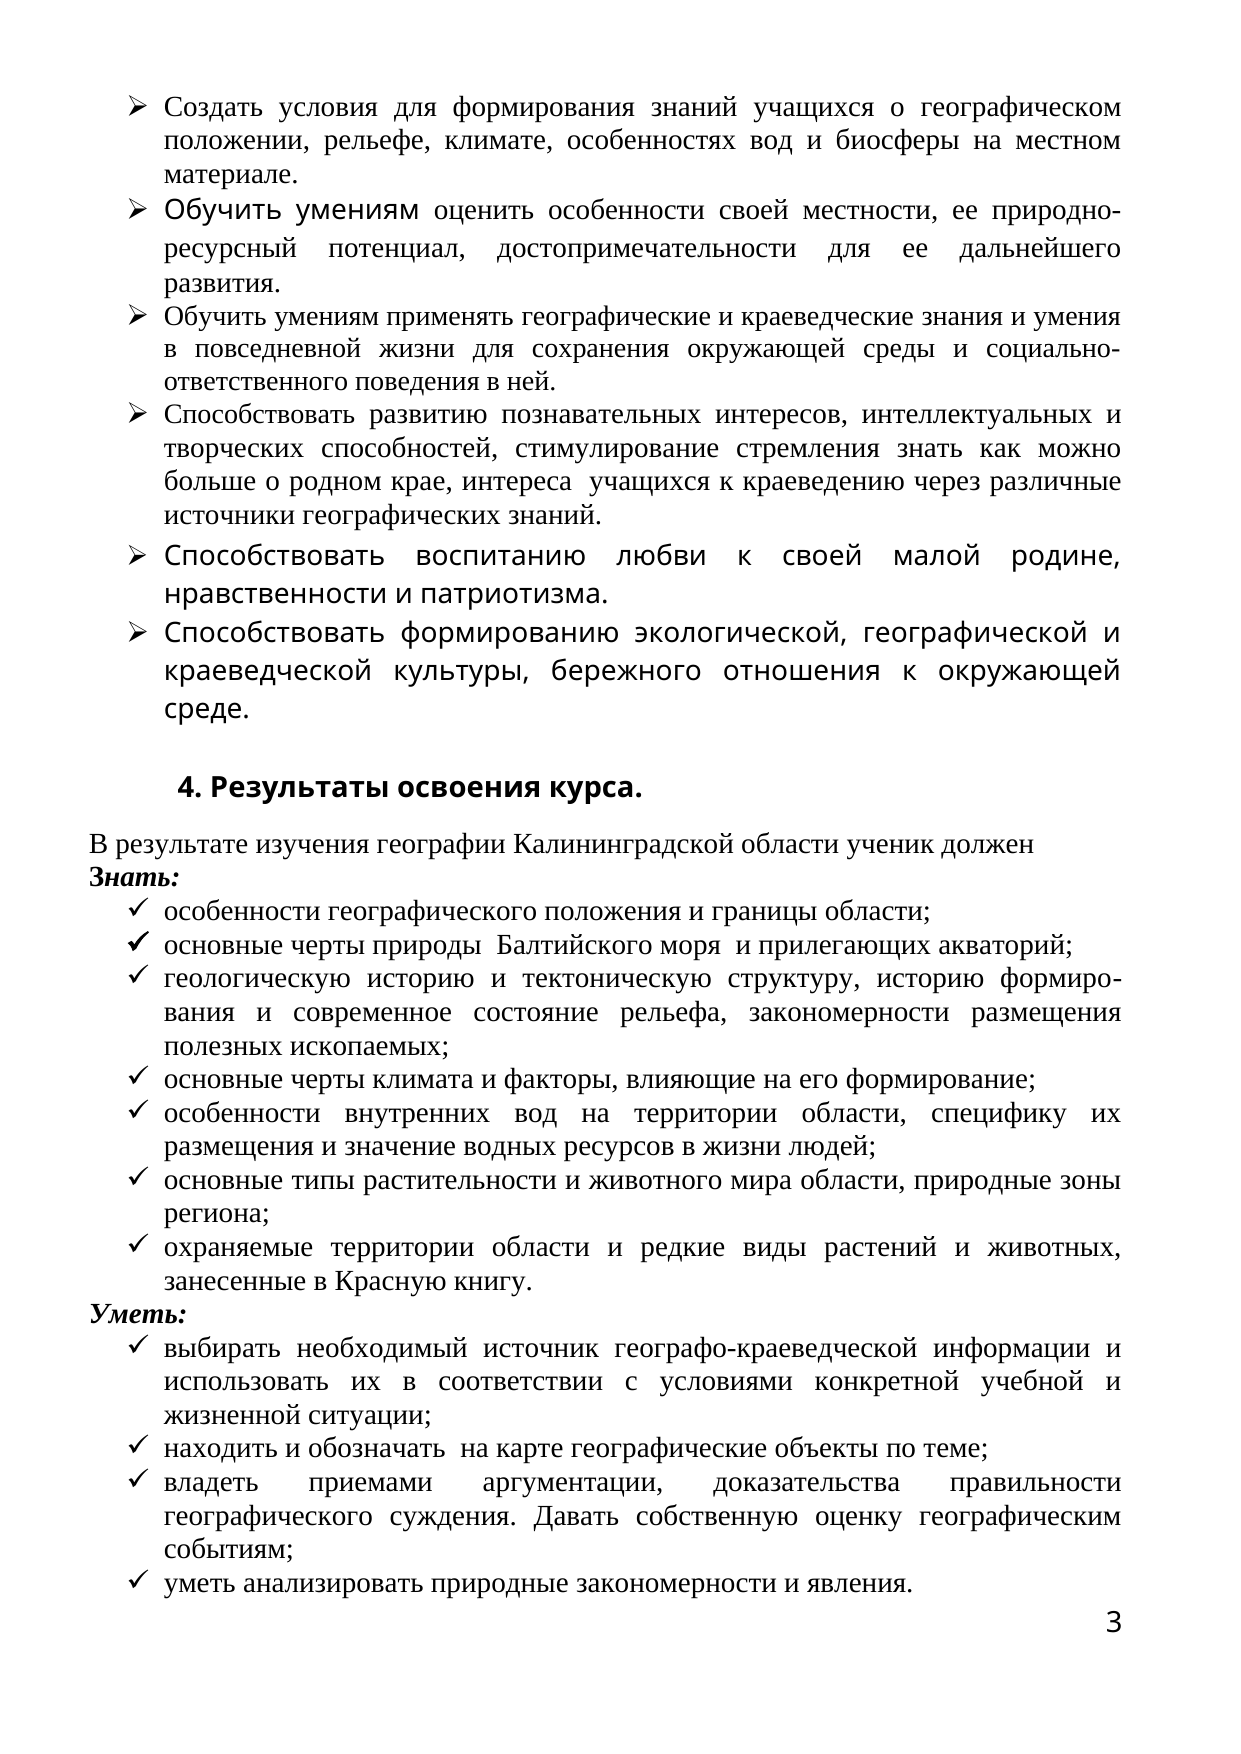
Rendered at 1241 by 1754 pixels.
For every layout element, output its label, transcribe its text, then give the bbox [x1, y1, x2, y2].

list особенности географического положения и границы области; [126, 893, 1122, 927]
list Способствовать воспитанию любви к своей малой родине, нравственности и патриотизма. [126, 535, 1122, 612]
list Обучить умениям применять географические и краеведческие знания и умения в повседневной жизни для сохранения окружающей среды и социально-ответственного поведения в ней. [126, 299, 1122, 396]
list владеть приемами аргументации, доказательства правильности географического суждения. Давать собственную оценку географическим событиям; [126, 1464, 1122, 1565]
list основные черты природы Балтийского моря и прилегающих акваторий; [126, 927, 1122, 960]
list основные типы растительности и животного мира области, природные зоны региона; [126, 1162, 1122, 1229]
list особенности внутренних вод на территории области, специфику их размещения и значение водных ресурсов в жизни людей; [126, 1095, 1122, 1162]
list Способствовать формированию экологической, географической и краеведческой культуры, бережного отношения к окружающей среде. [126, 612, 1122, 767]
list выбирать необходимый источник географо-краеведческой информации и использовать их в соответствии с условиями конкретной учебной и жизненной ситуации; [126, 1330, 1122, 1431]
list находить и обозначать на карте географические объекты по теме; [126, 1431, 1122, 1464]
list геологическую историю и тектоническую структуру, историю формирования и современное состояние рельефа, закономерности размещения полезных ископаемых; [126, 960, 1122, 1061]
text 4. Результаты освоения курса. [88, 767, 1122, 806]
list Создать условия для формирования знаний учащихся о географическом положении, рельефе, климате, особенностях вод и биосферы на местном материале. [126, 89, 1122, 189]
text Уметь: [88, 1296, 1122, 1330]
list охраняемые территории области и редкие виды растений и животных, занесенные в Красную книгу. [126, 1229, 1122, 1296]
list основные черты климата и факторы, влияющие на его формирование; [126, 1061, 1122, 1095]
list Обучить умениям оценить особенности своей местности, ее природно-ресурсный потенциал, достопримечательности для ее дальнейшего развития. [126, 189, 1122, 299]
text Знать: [88, 859, 1122, 893]
text В результате изучения географии Калининградской области ученик должен [88, 826, 1122, 859]
list Способствовать развитию познавательных интересов, интеллектуальных и творческих способностей, стимулирование стремления знать как можно больше о родном крае, интереса учащихся к краеведению через различные источники географических знаний. [126, 396, 1122, 531]
list уметь анализировать природные закономерности и явления. [126, 1565, 1122, 1599]
